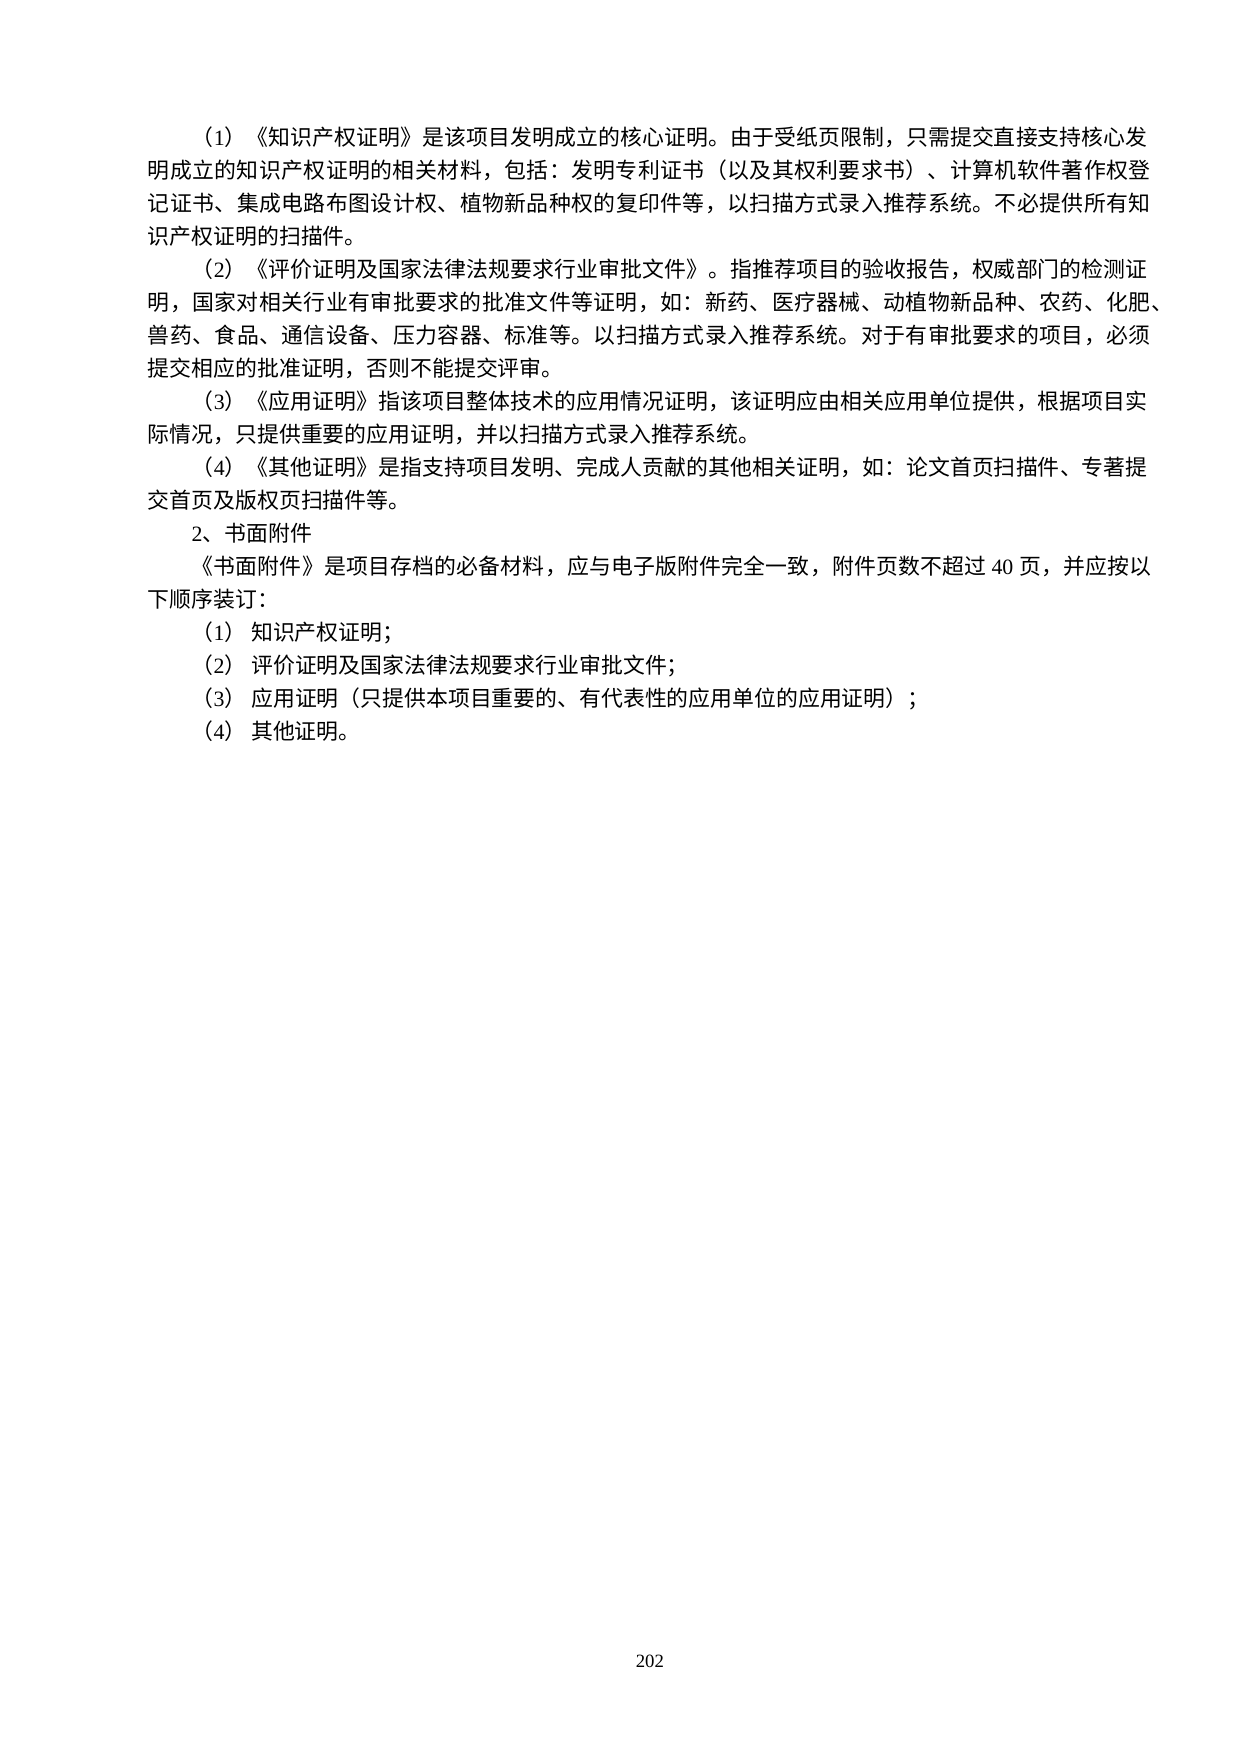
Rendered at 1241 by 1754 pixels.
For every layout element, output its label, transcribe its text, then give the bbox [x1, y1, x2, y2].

text 2、书面附件 [148, 515, 1152, 548]
text （3）《应用证明》指该项目整体技术的应用情况证明，该证明应由相关应用单位提供，根据项目实际情况，只提供重要的应用证明，并以扫描方式录入推荐系统。 [148, 383, 1152, 449]
text （1） 知识产权证明； [148, 614, 1152, 647]
text （2）《评价证明及国家法律法规要求行业审批文件》。指推荐项目的验收报告，权威部门的检测证明，国家对相关行业有审批要求的批准文件等证明，如：新药、医疗器械、动植物新品种、农药、化肥、兽药、食品、通信设备、压力容器、标准等。以扫描方式录入推荐系统。对于有审批要求的项目，必须提交相应的批准证明，否则不能提交评审。 [148, 251, 1152, 383]
text （2） 评价证明及国家法律法规要求行业审批文件； [148, 647, 1152, 681]
text （3） 应用证明（只提供本项目重要的、有代表性的应用单位的应用证明）； [148, 681, 1152, 713]
text （1）《知识产权证明》是该项目发明成立的核心证明。由于受纸页限制，只需提交直接支持核心发明成立的知识产权证明的相关材料，包括：发明专利证书（以及其权利要求书）、计算机软件著作权登记证书、集成电路布图设计权、植物新品种权的复印件等，以扫描方式录入推荐系统。不必提供所有知识产权证明的扫描件。 [148, 119, 1152, 251]
text （4）《其他证明》是指支持项目发明、完成人贡献的其他相关证明，如：论文首页扫描件、专著提交首页及版权页扫描件等。 [148, 449, 1152, 515]
text 《书面附件》是项目存档的必备材料，应与电子版附件完全一致，附件页数不超过40 页，并应按以下顺序装订： [148, 548, 1152, 614]
text （4） 其他证明。 [148, 713, 1152, 747]
